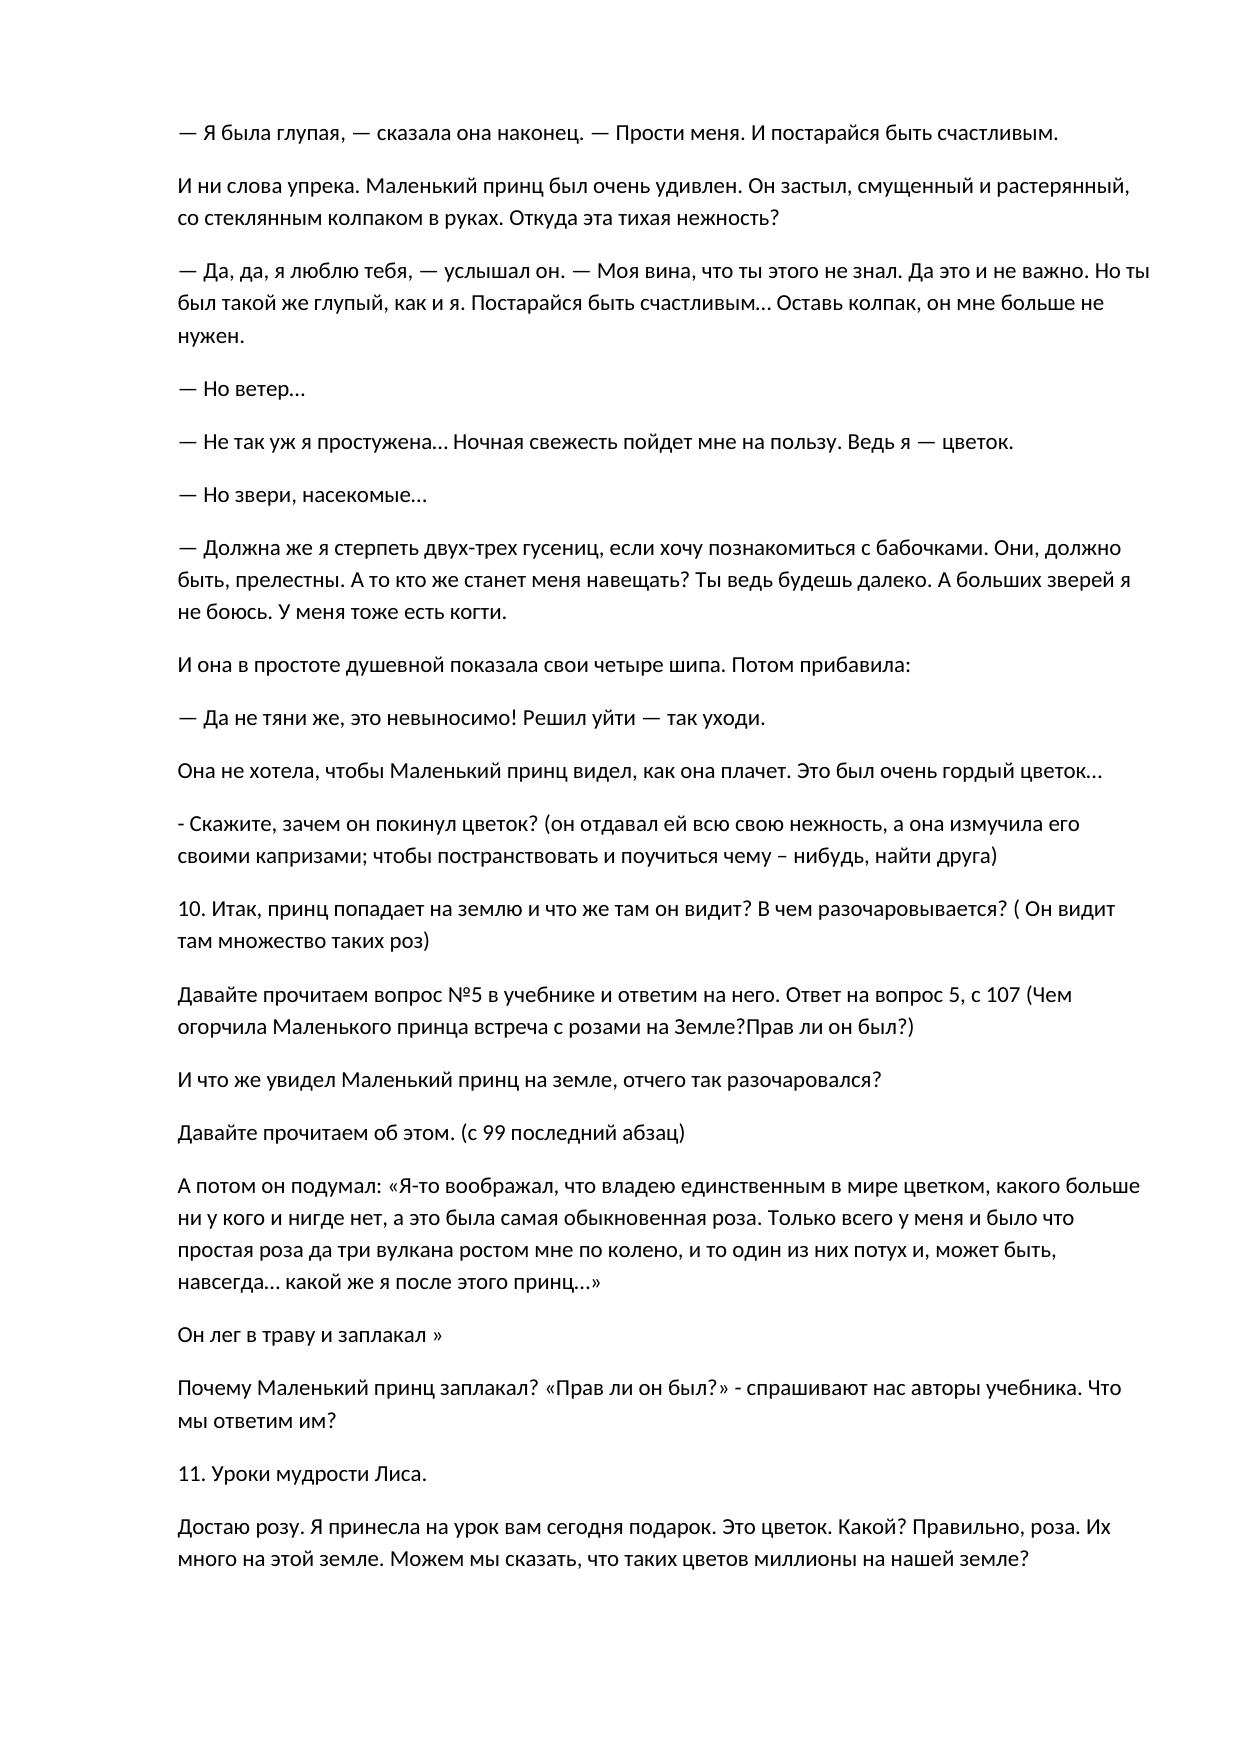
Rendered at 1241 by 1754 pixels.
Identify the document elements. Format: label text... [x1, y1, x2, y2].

text — Я была глупая, — сказала она наконец. — Прости меня. И постарайся быть счастливым. [177, 118, 1152, 146]
text Давайте прочитаем вопрос №5 в учебнике и ответим на него. Ответ на вопрос 5, с 107 (Чем огорчила Маленького принца встреча с розами на Земле?Прав ли он был?) [177, 980, 1152, 1040]
text — Но звери, насекомые… [177, 480, 1152, 508]
text А потом он подумал: «Я-то воображал, что владею единственным в мире цветком, какого больше ни у кого и нигде нет, а это была самая обыкновенная роза. Только всего у меня и было что простая роза да три вулкана ростом мне по колено, и то один из них потух и, может быть, навсегда… какой же я после этого принц…» [177, 1171, 1152, 1296]
text — Да не тяни же, это невыносимо! Решил уйти — так уходи. [177, 703, 1152, 731]
text — Но ветер… [177, 374, 1152, 402]
text — Должна же я стерпеть двух-трех гусениц, если хочу познакомиться с бабочками. Они, должно быть, прелестны. А то кто же станет меня навещать? Ты ведь будешь далеко. А больших зверей я не боюсь. У меня тоже есть когти. [177, 533, 1152, 625]
text 11. Уроки мудрости Лиса. [177, 1459, 1152, 1487]
text — Да, да, я люблю тебя, — услышал он. — Моя вина, что ты этого не знал. Да это и не важно. Но ты был такой же глупый, как и я. Постарайся быть счастливым… Оставь колпак, он мне больше не нужен. [177, 256, 1152, 349]
text 10. Итак, принц попадает на землю и что же там он видит? В чем разочаровывается? ( Он видит там множество таких роз) [177, 894, 1152, 955]
text Он лег в траву и заплакал » [177, 1321, 1152, 1348]
text — Не так уж я простужена… Ночная свежесть пойдет мне на пользу. Ведь я — цветок. [177, 427, 1152, 455]
text И ни слова упрека. Маленький принц был очень удивлен. Он застыл, смущенный и растерянный, со стеклянным колпаком в руках. Откуда эта тихая нежность? [177, 171, 1152, 231]
text Почему Маленький принц заплакал? «Прав ли он был?» - спрашивают нас авторы учебника. Что мы ответим им? [177, 1373, 1152, 1434]
text Давайте прочитаем об этом. (с 99 последний абзац) [177, 1118, 1152, 1146]
text - Скажите, зачем он покинул цветок? (он отдавал ей всю свою нежность, а она измучила его своими капризами; чтобы постранствовать и поучиться чему – нибудь, найти друга) [177, 809, 1152, 869]
text Достаю розу. Я принесла на урок вам сегодня подарок. Это цветок. Какой? Правильно, роза. Их много на этой земле. Можем мы сказать, что таких цветов миллионы на нашей земле? [177, 1512, 1152, 1572]
text И она в простоте душевной показала свои четыре шипа. Потом прибавила: [177, 650, 1152, 678]
text И что же увидел Маленький принц на земле, отчего так разочаровался? [177, 1065, 1152, 1093]
text Она не хотела, чтобы Маленький принц видел, как она плачет. Это был очень гордый цветок… [177, 756, 1152, 784]
